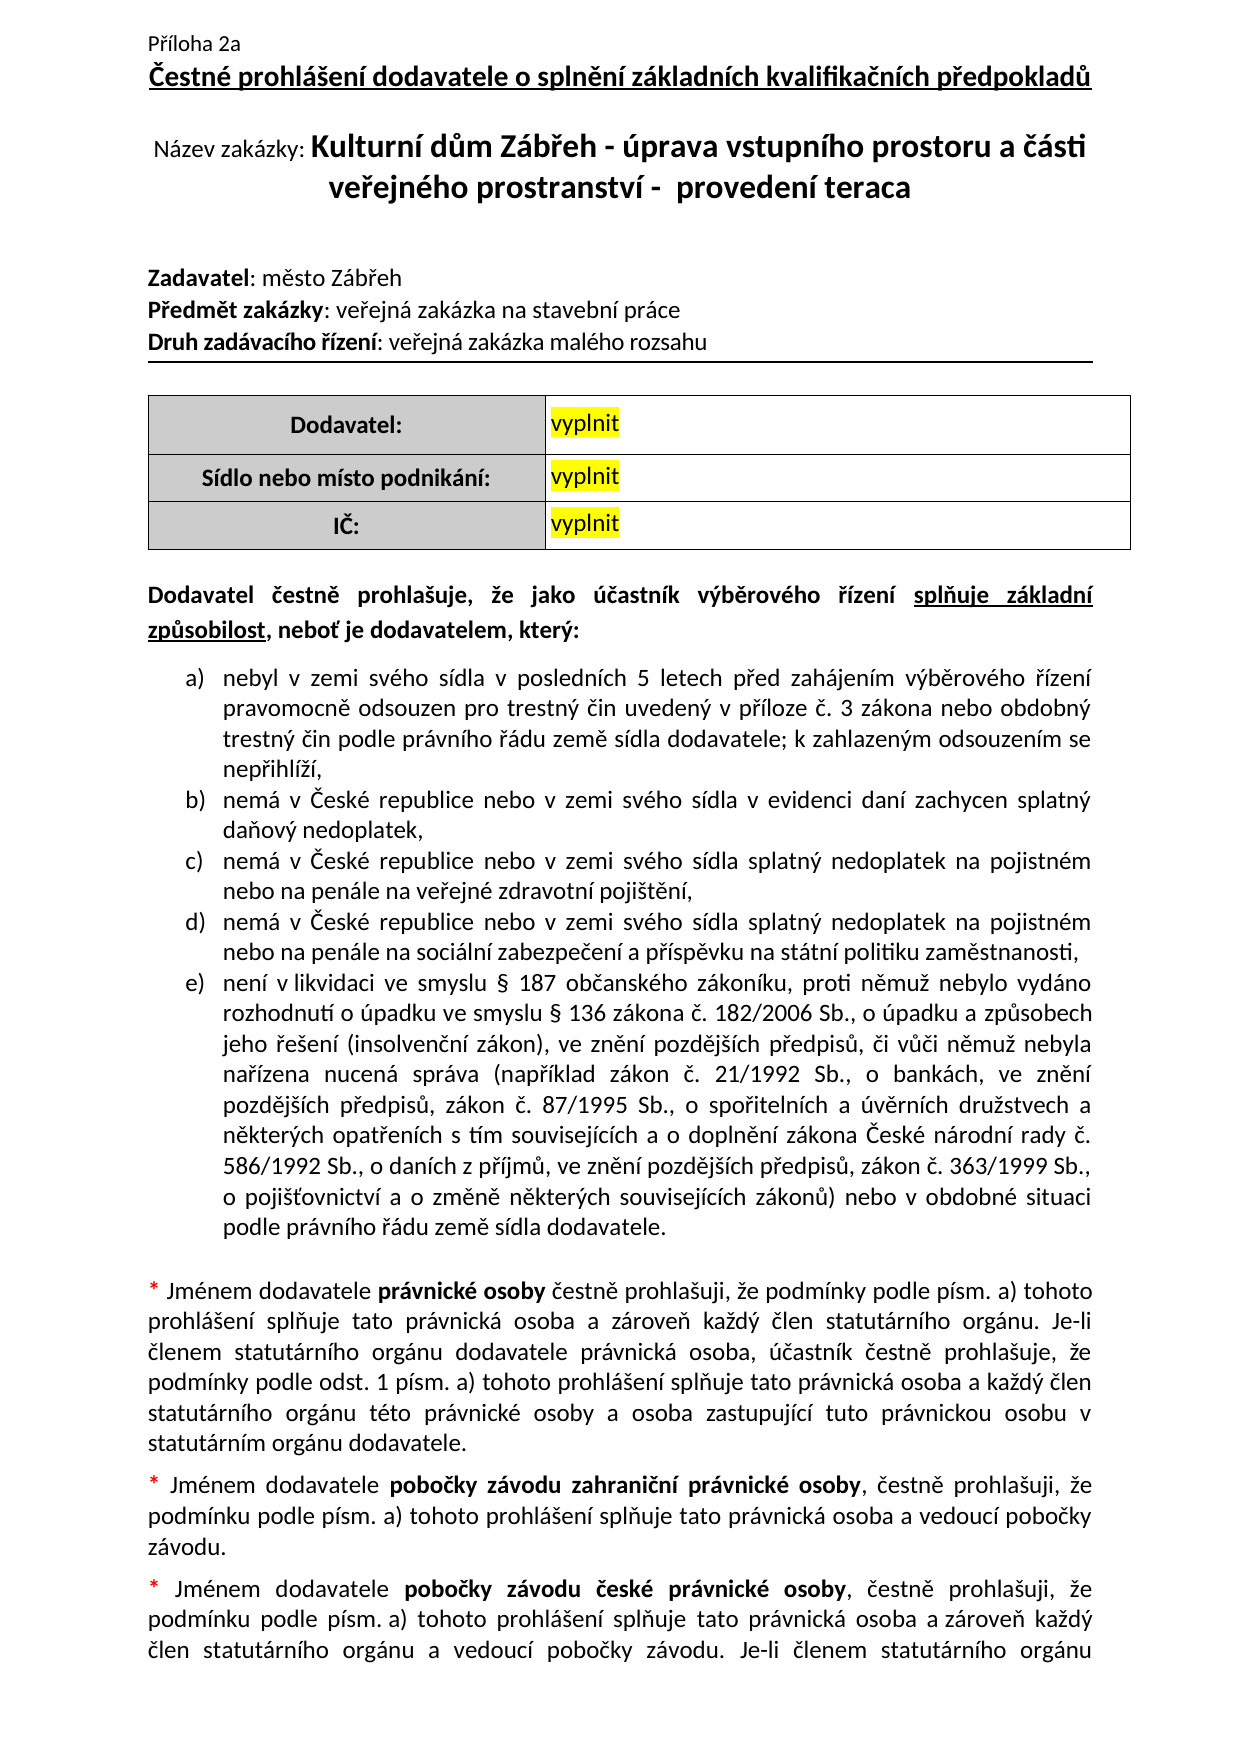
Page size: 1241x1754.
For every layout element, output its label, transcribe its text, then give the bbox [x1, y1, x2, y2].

list Dodavatel čestně prohlašuje, že jako účastník výběrového řízení splňuje základní způsobilost, neboť je dodavatelem, který: [148, 579, 1093, 645]
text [148, 1573, 1093, 1664]
text Čestné prohlášení dodavatele o splnění základních kvalifikačních předpokladů [148, 58, 1093, 93]
text Druh zadávacího řízení: veřejná zakázka malého rozsahu [148, 326, 1093, 361]
text Předmět zakázky: veřejná zakázka na stavební práce [148, 294, 1093, 324]
text * Jménem dodavatele pobočky závodu zahraniční právnické osoby, čestně prohlašuji, že podmínku podle písm. a) tohoto prohlášení splňuje tato právnická osoba a vedoucí pobočky závodu. [148, 1470, 1093, 1561]
list nebyl v zemi svého sídla v posledních 5 letech před zahájením výběrového řízení pravomocně odsouzen pro trestný čin uvedený v příloze č. 3 zákona nebo obdobný trestný čin podle právního řádu země sídla dodavatele; k zahlazeným odsouzením se nepřihlíží, [185, 662, 1093, 784]
list nemá v České republice nebo v zemi svého sídla splatný nedoplatek na pojistném nebo na penále na sociální zabezpečení a příspěvku na státní politiku zaměstnanosti, [185, 906, 1093, 967]
text Název zakázky: Kulturní dům Zábřeh - úprava vstupního prostoru a části veřejného prostranství - provedení teraca [148, 125, 1093, 207]
table_header vyplnit [546, 396, 1130, 454]
table_cell vyplnit [546, 502, 1130, 549]
text * Jménem dodavatele právnické osoby čestně prohlašuji, že podmínky podle písm. a) tohoto prohlášení splňuje tato právnická osoba a zároveň každý člen statutárního orgánu. Je-li členem statutárního orgánu dodavatele právnická osoba, účastník čestně prohlašuje, že podmínky podle odst. 1 písm. a) tohoto prohlášení splňuje tato právnická osoba a každý člen statutárního orgánu této právnické osoby a osoba zastupující tuto právnickou osobu v statutárním orgánu dodavatele. [148, 1275, 1093, 1458]
list není v likvidaci ve smyslu § 187 občanského zákoníku, proti němuž nebylo vydáno rozhodnutí o úpadku ve smyslu § 136 zákona č. 182/2006 Sb., o úpadku a způsobech jeho řešení (insolvenční zákon), ve znění pozdějších předpisů, či vůči němuž nebyla nařízena nucená správa (například zákon č. 21/1992 Sb., o bankách, ve znění pozdějších předpisů, zákon č. 87/1995 Sb., o spořitelních a úvěrních družstvech a některých opatřeních s tím souvisejících a o doplnění zákona České národní rady č. 586/1992 Sb., o daních z příjmů, ve znění pozdějších předpisů, zákon č. 363/1999 Sb., o pojišťovnictví a o změně některých souvisejících zákonů) nebo v obdobné situaci podle právního řádu země sídla dodavatele. [185, 967, 1093, 1242]
table_cell Sídlo nebo místo podnikání: [149, 455, 545, 501]
table_cell vyplnit [546, 455, 1130, 501]
list nemá v České republice nebo v zemi svého sídla v evidenci daní zachycen splatný daňový nedoplatek, [185, 784, 1093, 845]
table_header Dodavatel: [149, 396, 545, 454]
list nemá v České republice nebo v zemi svého sídla splatný nedoplatek na pojistném nebo na penále na veřejné zdravotní pojištění, [185, 845, 1093, 906]
table_cell IČ: [149, 502, 545, 549]
text Zadavatel: město Zábřeh [148, 262, 1093, 292]
